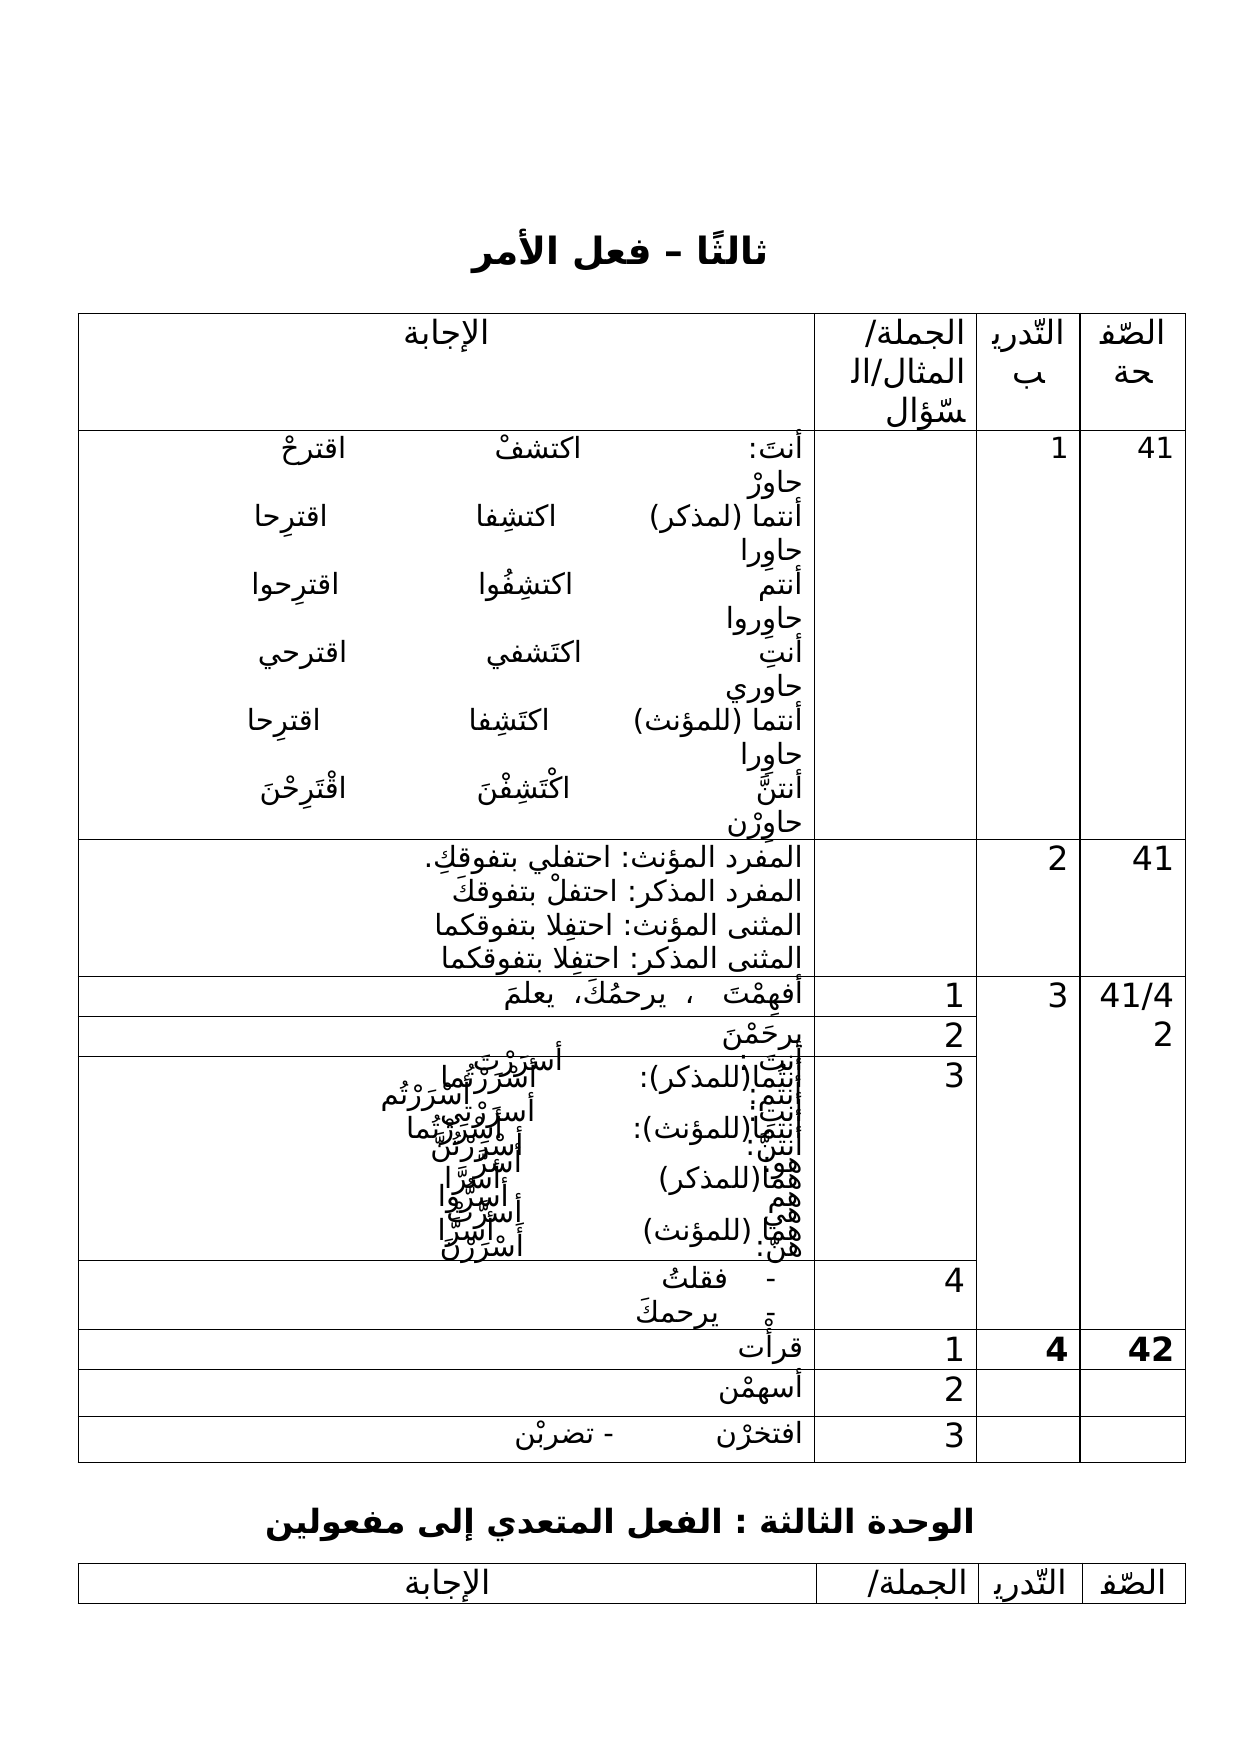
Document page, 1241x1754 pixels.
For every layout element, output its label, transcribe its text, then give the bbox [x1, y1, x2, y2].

text الوحدة الثالثة : الفعل المتعدي إلى مفعولين [187, 1503, 1053, 1542]
table_cell [815, 840, 976, 976]
table_cell 2 [815, 1370, 976, 1416]
table_cell 1 [815, 1330, 976, 1369]
table_cell [977, 1370, 1079, 1416]
table_header الإجابة [79, 1564, 816, 1602]
table_cell يرحَمْنَ [79, 1017, 814, 1056]
table_cell افتخرْن - تضربْن [79, 1417, 814, 1462]
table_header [817, 1564, 978, 1602]
table_cell أنتَ: اكتشفْ اقترحْ حاورْ أنتما (لمذكر) اكتشِفا اقترِحا حاوِرا أنتم اكتشِفُوا اقترِحوا حاوِروا أنتِ اكتَشفي اقترحي حاوري أنتما (للمؤنث) اكتَشِفا اقترِحا حاوِرا أنتنَّ اكْتَشِفْنَ اقْتَرِحْنَ حاوِرْن [79, 431, 814, 839]
table_cell 4 [977, 1330, 1079, 1369]
table_cell 3 [815, 1417, 976, 1462]
table_cell [1081, 1370, 1185, 1416]
table_cell المفرد المؤنث: احتفلي بتفوقكِ. المفرد المذكر: احتفلْ بتفوقكَ المثنى المؤنث: احتفِلا بتفوقكما المثنى المذكر: احتفِلا بتفوقكما [79, 840, 814, 976]
table_cell 4 [815, 1261, 976, 1329]
table_cell [1081, 1417, 1185, 1462]
table_header التّدريب [979, 1564, 1082, 1602]
table_cell قرأْت [79, 1330, 814, 1369]
table_cell 2 [977, 840, 1079, 976]
table_header التّدريب [977, 314, 1079, 430]
table_header الجملة/ المثال/السّؤال [815, 314, 976, 430]
table_header الإجابة [79, 314, 814, 430]
text ثالثًا – فعل الأمر [187, 229, 1053, 273]
table_cell أفهِمْتَ ، يرحمُكَ، يعلمَ [79, 977, 814, 1016]
table_cell 42 [1081, 1330, 1185, 1369]
table_cell 3 [977, 977, 1079, 1329]
table_cell [815, 431, 976, 839]
table_cell 1 [815, 977, 976, 1016]
table_cell 2 [815, 1017, 976, 1056]
table_cell 1 [977, 431, 1079, 839]
table_cell 3 [815, 1057, 976, 1260]
table_cell 41 [1081, 840, 1185, 976]
table_cell فقلتُ يرحمكَ [79, 1261, 814, 1329]
table_cell 41 [1081, 431, 1185, 839]
table_cell 41/42 [1081, 977, 1185, 1329]
table_header الصّفحة [1083, 1564, 1185, 1602]
table_header الصّفحة [1081, 314, 1185, 430]
table_cell أنتَ : أسرَرْتَ أنتُما(للمذكر): أسْرَرْتُما أنتم: أسْرَرْتُم أنتِ: أسرَرْتي أنتما(للمؤنث): أسْرَرْتُما أنتنَّ: أسْرَرْتُنَّ هو: أسرَّ هما(للمذكر) أسرَّا هم أسرُّوا هي أسرَّتْ هما (للمؤنث) أسرَّا هنّ: أَسْرَرْنَ [79, 1057, 814, 1260]
table_cell أسهمْن [79, 1370, 814, 1416]
table_cell [977, 1417, 1079, 1462]
